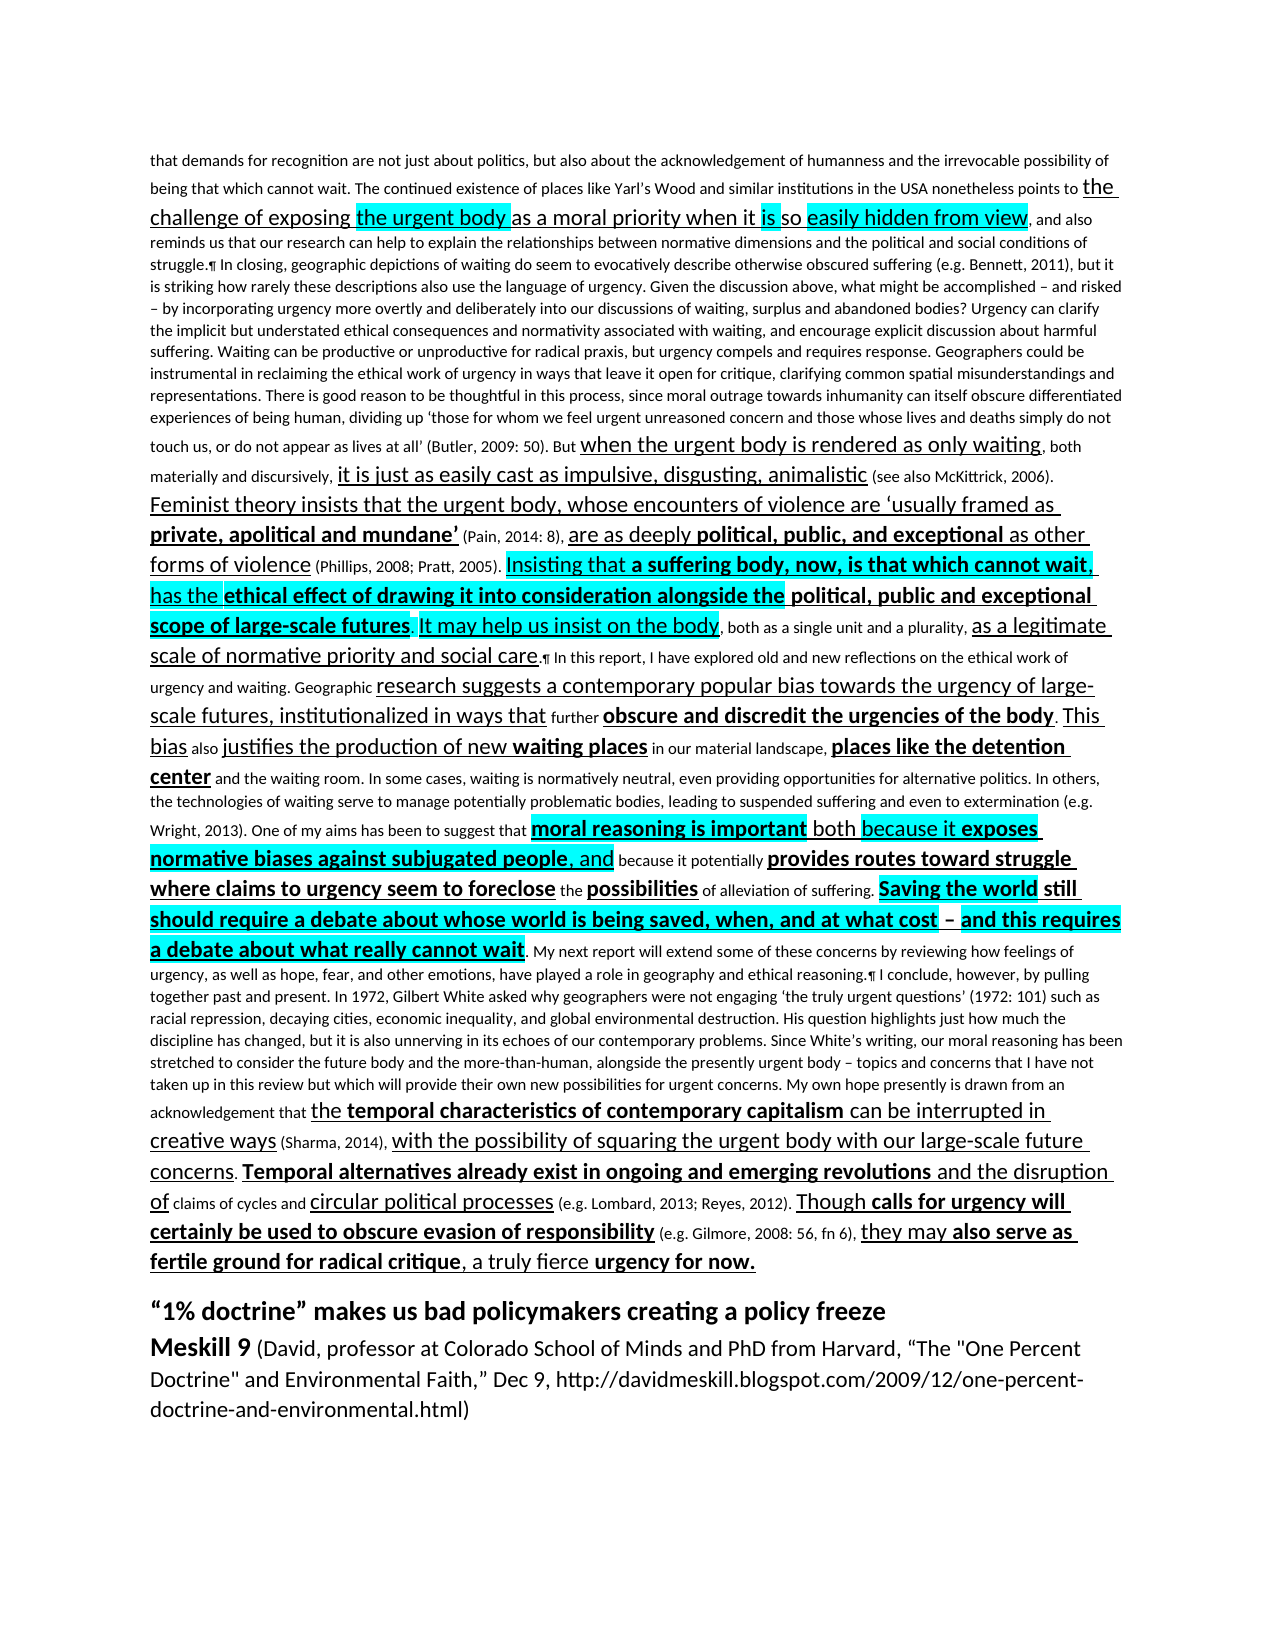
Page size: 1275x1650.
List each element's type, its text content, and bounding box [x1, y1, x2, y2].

subtitle “1% doctrine” makes us bad policymakers creating a policy freeze [150, 1294, 1125, 1327]
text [150, 150, 1125, 1276]
text Meskill 9 (David, professor at Colorado School of Minds and PhD from Harvard, “The "One Percent Doctrine" and Environmental Faith,” Dec 9, http://davidmeskill.blogspot.com/2009/12/one-percent-doctrine-and-environmental.html) [150, 1330, 1125, 1423]
